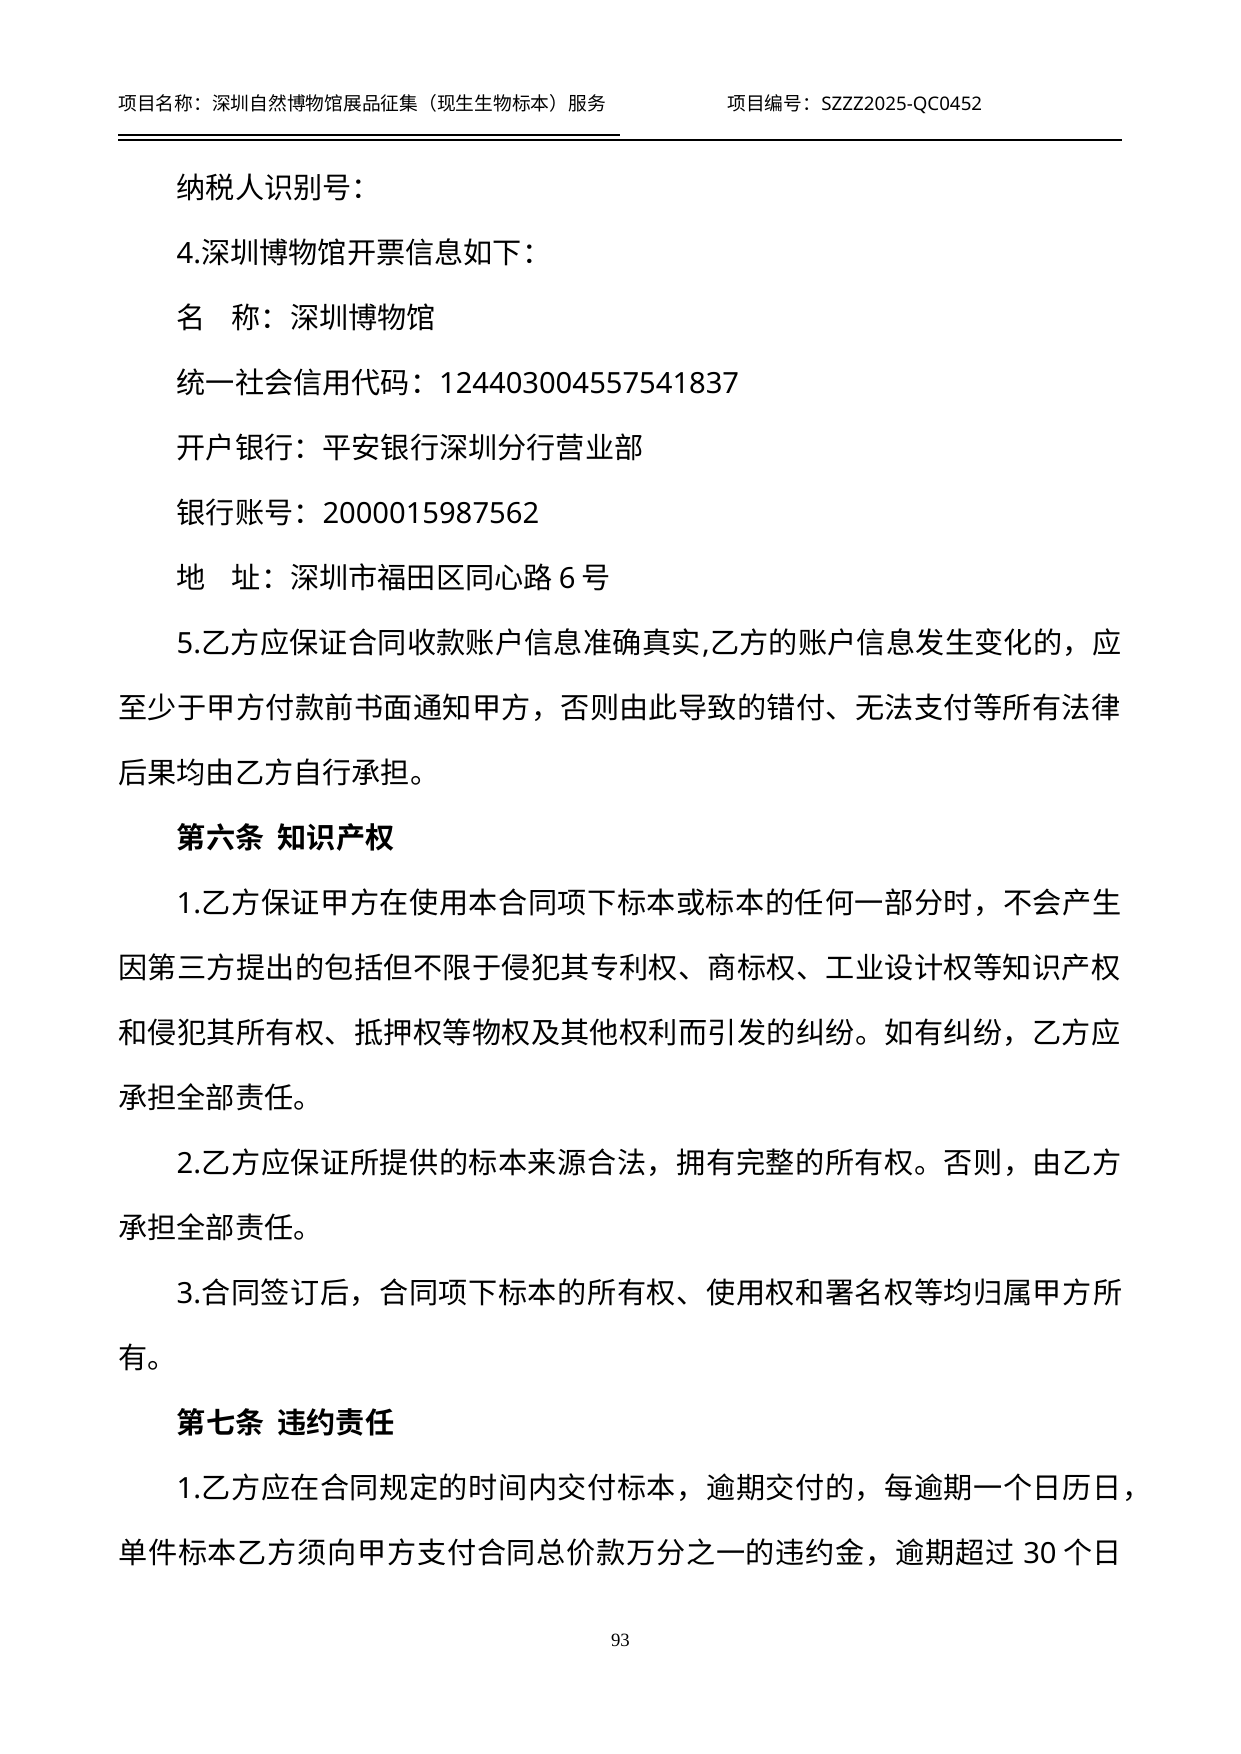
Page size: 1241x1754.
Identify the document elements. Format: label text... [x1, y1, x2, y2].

text 第六条 知识产权 [118, 804, 1122, 869]
text 5.乙方应保证合同收款账户信息准确真实,乙方的账户信息发生变化的，应至少于甲方付款前书面通知甲方，否则由此导致的错付、无法支付等所有法律后果均由乙方自行承担。 [118, 609, 1122, 804]
text 3.合同签订后，合同项下标本的所有权、使用权和署名权等均归属甲方所有。 [118, 1259, 1122, 1389]
text 2.乙方应保证所提供的标本来源合法，拥有完整的所有权。否则，由乙方承担全部责任。 [118, 1129, 1122, 1259]
text 开户银行：平安银行深圳分行营业部 [118, 414, 1122, 479]
text 名 称：深圳博物馆 [118, 284, 1122, 349]
text 4.深圳博物馆开票信息如下： [118, 219, 1122, 284]
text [118, 1454, 1122, 1584]
text 银行账号：2000015987562 [118, 479, 1122, 544]
text 统一社会信用代码：124403004557541837 [118, 349, 1122, 414]
text 第七条 违约责任 [118, 1389, 1122, 1454]
text 纳税人识别号： [118, 154, 1122, 219]
text 1.乙方保证甲方在使用本合同项下标本或标本的任何一部分时，不会产生因第三方提出的包括但不限于侵犯其专利权、商标权、工业设计权等知识产权和侵犯其所有权、抵押权等物权及其他权利而引发的纠纷。如有纠纷，乙方应承担全部责任。 [118, 869, 1122, 1129]
text 地 址：深圳市福田区同心路6号 [118, 544, 1122, 609]
